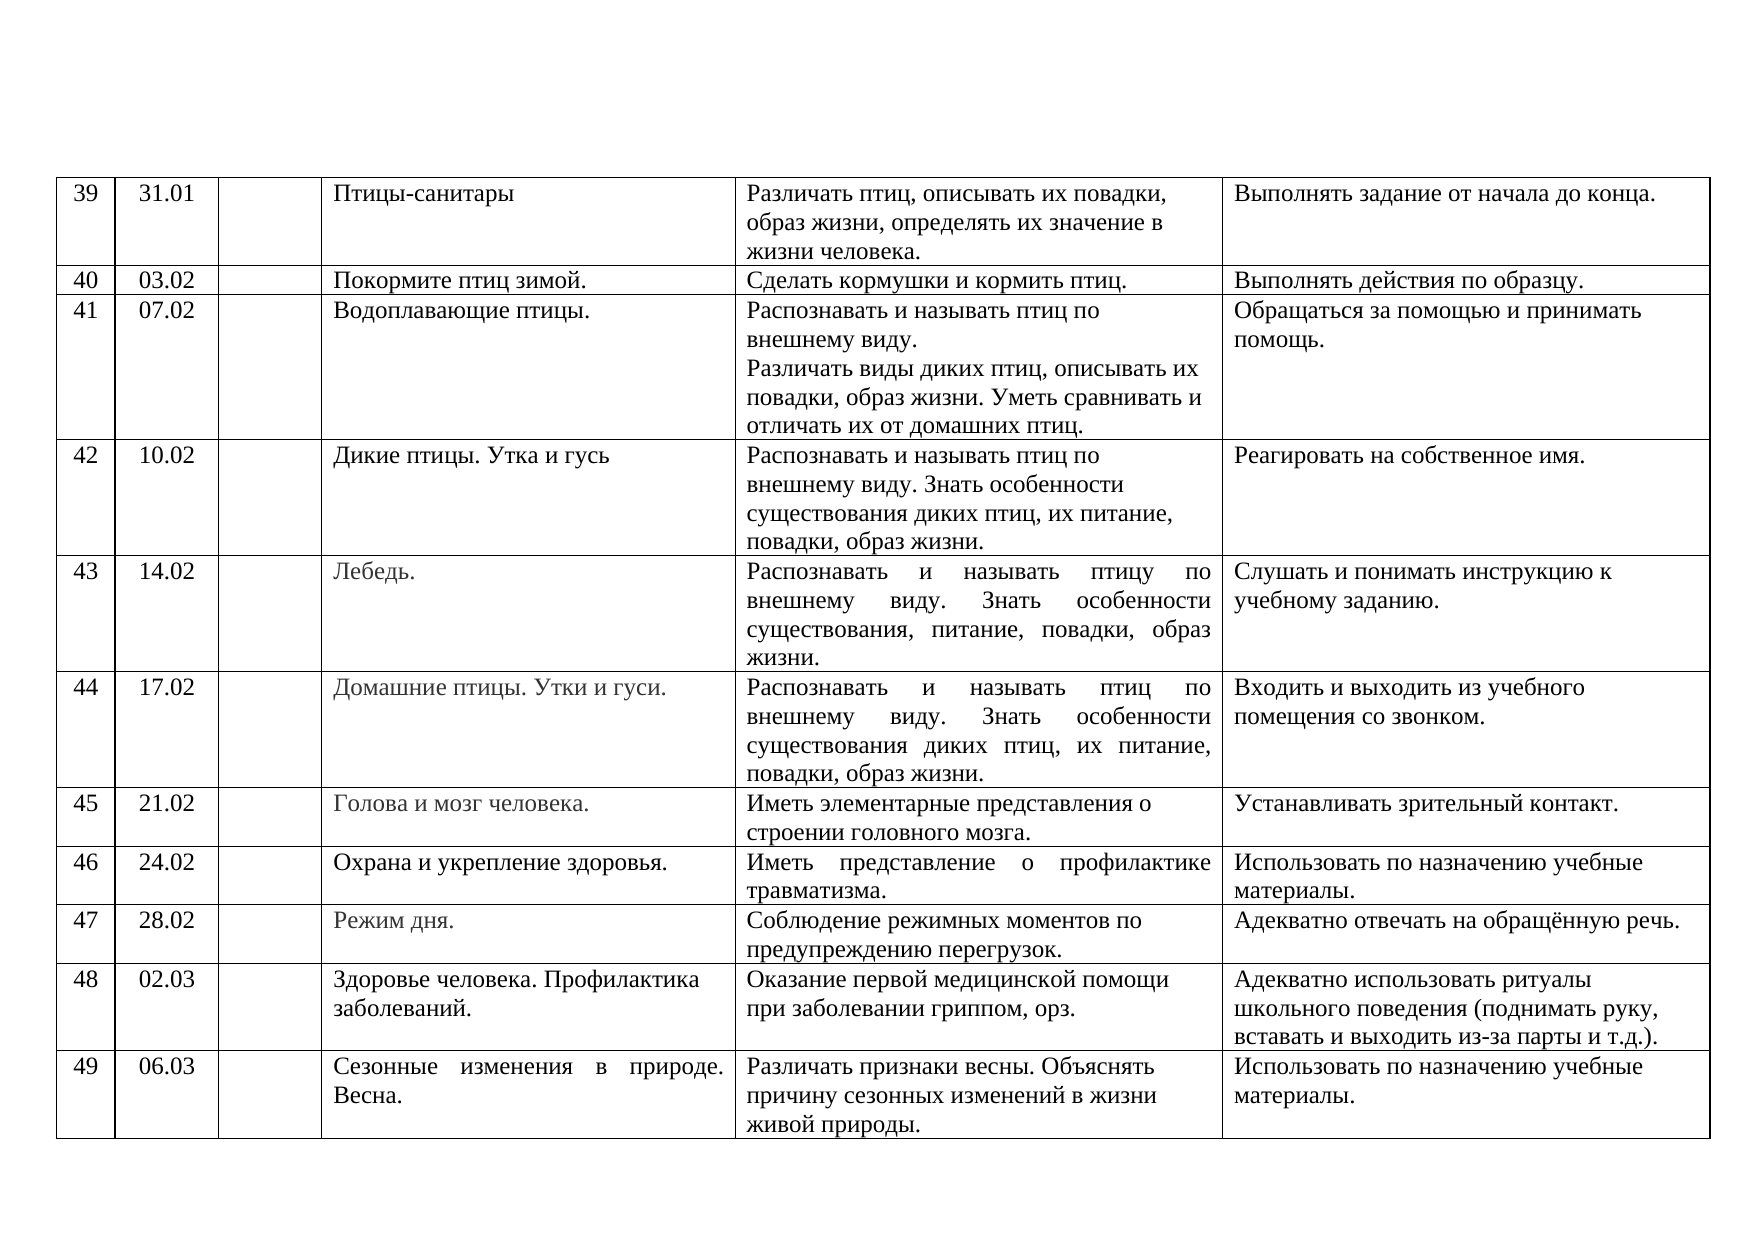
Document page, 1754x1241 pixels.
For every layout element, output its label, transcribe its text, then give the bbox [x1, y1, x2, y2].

table_cell Сезонные изменения в природе. Весна. [322, 1051, 735, 1137]
table_cell 17.02 [116, 672, 218, 787]
table_cell Голова и мозг человека. [322, 788, 735, 846]
table_cell Выполнять задание от начала до конца. [1223, 178, 1709, 264]
table_cell 02.03 [116, 964, 218, 1050]
table_cell Различать признаки весны. Объяснять причину сезонных изменений в жизни живой природы. [736, 1051, 1222, 1137]
table_cell 47 [57, 905, 114, 963]
table_cell [219, 440, 321, 555]
table_cell Адекватно использовать ритуалы школьного поведения (поднимать руку, вставать и выходить из-за парты и т.д.). [1223, 964, 1709, 1050]
table_cell Птицы-санитары [322, 178, 735, 264]
table_cell Сделать кормушки и кормить птиц. [736, 266, 1222, 294]
table_cell 40 [57, 266, 114, 294]
table_cell [219, 178, 321, 264]
table_cell 39 [57, 178, 114, 264]
table_cell Выполнять действия по образцу. [1223, 266, 1709, 294]
table_cell Обращаться за помощью и принимать помощь. [1223, 295, 1709, 439]
table_cell Дикие птицы. Утка и гусь [322, 440, 735, 555]
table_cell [736, 178, 1222, 264]
table_cell Распознавать и называть птиц по внешнему виду. Знать особенности существования диких птиц, их питание, повадки, образ жизни. [736, 440, 1222, 555]
table_cell 44 [57, 672, 114, 787]
table_cell [219, 295, 321, 439]
table_cell [219, 905, 321, 963]
table_cell Использовать по назначению учебные материалы. [1223, 1051, 1709, 1137]
table_cell 28.02 [116, 905, 218, 963]
table_cell Использовать по назначению учебные материалы. [1223, 847, 1709, 904]
table_cell Режим дня. [322, 905, 735, 963]
table_cell Адекватно отвечать на обращённую речь. [1223, 905, 1709, 963]
table_cell 10.02 [116, 440, 218, 555]
table_cell 03.02 [116, 266, 218, 294]
table_cell Здоровье человека. Профилактика заболеваний. [322, 964, 735, 1050]
table_cell 48 [57, 964, 114, 1050]
table_cell 46 [57, 847, 114, 904]
table_cell [219, 1051, 321, 1137]
table_cell Распознавать и называть птиц по внешнему виду. Знать особенности существования диких птиц, их питание, повадки, образ жизни. [736, 672, 1222, 787]
table_cell Иметь элементарные представления о строении головного мозга. [736, 788, 1222, 846]
table_cell [219, 672, 321, 787]
table_cell Соблюдение режимных моментов по предупреждению перегрузок. [736, 905, 1222, 963]
table_cell Распознавать и называть птиц по внешнему виду. Различать виды диких птиц, описывать их повадки, образ жизни. Уметь сравнивать и отличать их от домашних птиц. [736, 295, 1222, 439]
table_cell 21.02 [116, 788, 218, 846]
table_cell 45 [57, 788, 114, 846]
table_cell Иметь представление о профилактике травматизма. [736, 847, 1222, 904]
table_cell Реагировать на собственное имя. [1223, 440, 1709, 555]
table_cell [219, 847, 321, 904]
table_cell Оказание первой медицинской помощи при заболевании гриппом, орз. [736, 964, 1222, 1050]
table_cell Слушать и понимать инструкцию к учебному заданию. [1223, 556, 1709, 671]
table_cell Водоплавающие птицы. [322, 295, 735, 439]
table_cell 06.03 [116, 1051, 218, 1137]
table_cell Устанавливать зрительный контакт. [1223, 788, 1709, 846]
table_cell Домашние птицы. Утки и гуси. [322, 672, 735, 787]
table_cell Лебедь. [322, 556, 735, 671]
table_cell Распознавать и называть птицу по внешнему виду. Знать особенности существования, питание, повадки, образ жизни. [736, 556, 1222, 671]
table_cell Покормите птиц зимой. [322, 266, 735, 294]
table_cell [219, 788, 321, 846]
table_cell 24.02 [116, 847, 218, 904]
table_cell 14.02 [116, 556, 218, 671]
table_cell Охрана и укрепление здоровья. [322, 847, 735, 904]
table_cell Входить и выходить из учебного помещения со звонком. [1223, 672, 1709, 787]
table_cell [219, 556, 321, 671]
table_cell [219, 266, 321, 294]
table_cell [219, 964, 321, 1050]
table_cell 41 [57, 295, 114, 439]
table_cell 07.02 [116, 295, 218, 439]
table_cell 42 [57, 440, 114, 555]
table_cell 43 [57, 556, 114, 671]
table_cell 31.01 [116, 178, 218, 264]
table_cell 49 [57, 1051, 114, 1137]
